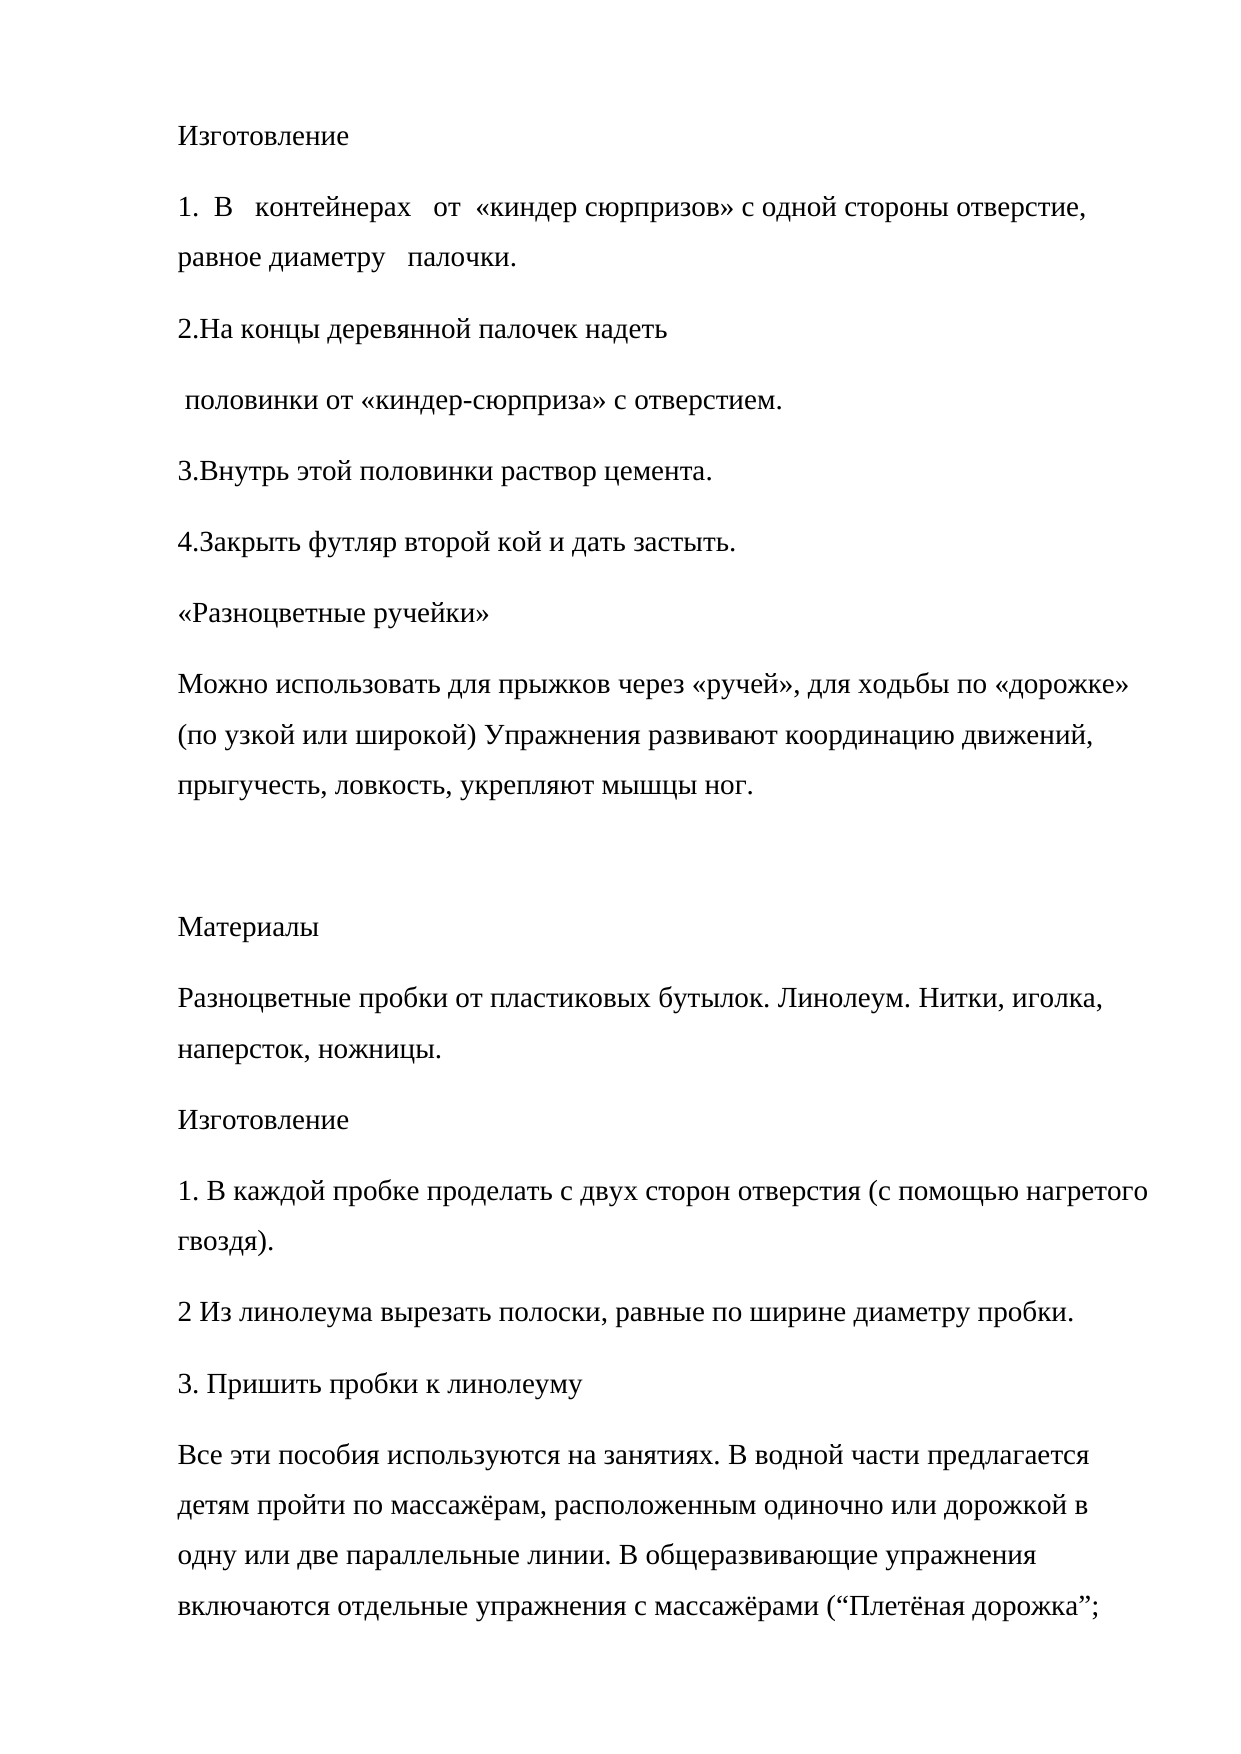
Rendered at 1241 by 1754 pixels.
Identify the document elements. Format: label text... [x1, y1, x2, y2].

text Изготовление [177, 1102, 1152, 1136]
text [177, 1437, 1152, 1621]
text Изготовление [177, 118, 1152, 152]
text 3. Пришить пробки к линолеуму [177, 1366, 1152, 1399]
text Материалы [177, 909, 1152, 943]
text «Разноцветные ручейки» [177, 595, 1152, 629]
text 4.Закрыть футляр второй кой и дать застыть. [177, 524, 1152, 558]
text 1. В каждой пробке проделать с двух сторон отверстия (с помощью нагретого гвоздя). [177, 1173, 1152, 1257]
text 2 Из линолеума вырезать полоски, равные по ширине диаметру пробки. [177, 1294, 1152, 1328]
text Можно использовать для прыжков через «ручей», для ходьбы по «дорожке» (по узкой или широкой) Упражнения развивают координацию движений, прыгучесть, ловкость, укрепляют мышцы ног. [177, 666, 1152, 801]
text 3.Внутрь этой половинки раствор цемента. [177, 453, 1152, 487]
text половинки от «киндер-сюрприза» с отверстием. [177, 382, 1152, 415]
text 2.На концы деревянной палочек надеть [177, 311, 1152, 344]
text 1. В контейнерах от «киндер сюрпризов» с одной стороны отверстие, равное диаметру палочки. [177, 189, 1152, 273]
text Разноцветные пробки от пластиковых бутылок. Линолеум. Нитки, иголка, наперсток, ножницы. [177, 981, 1152, 1064]
